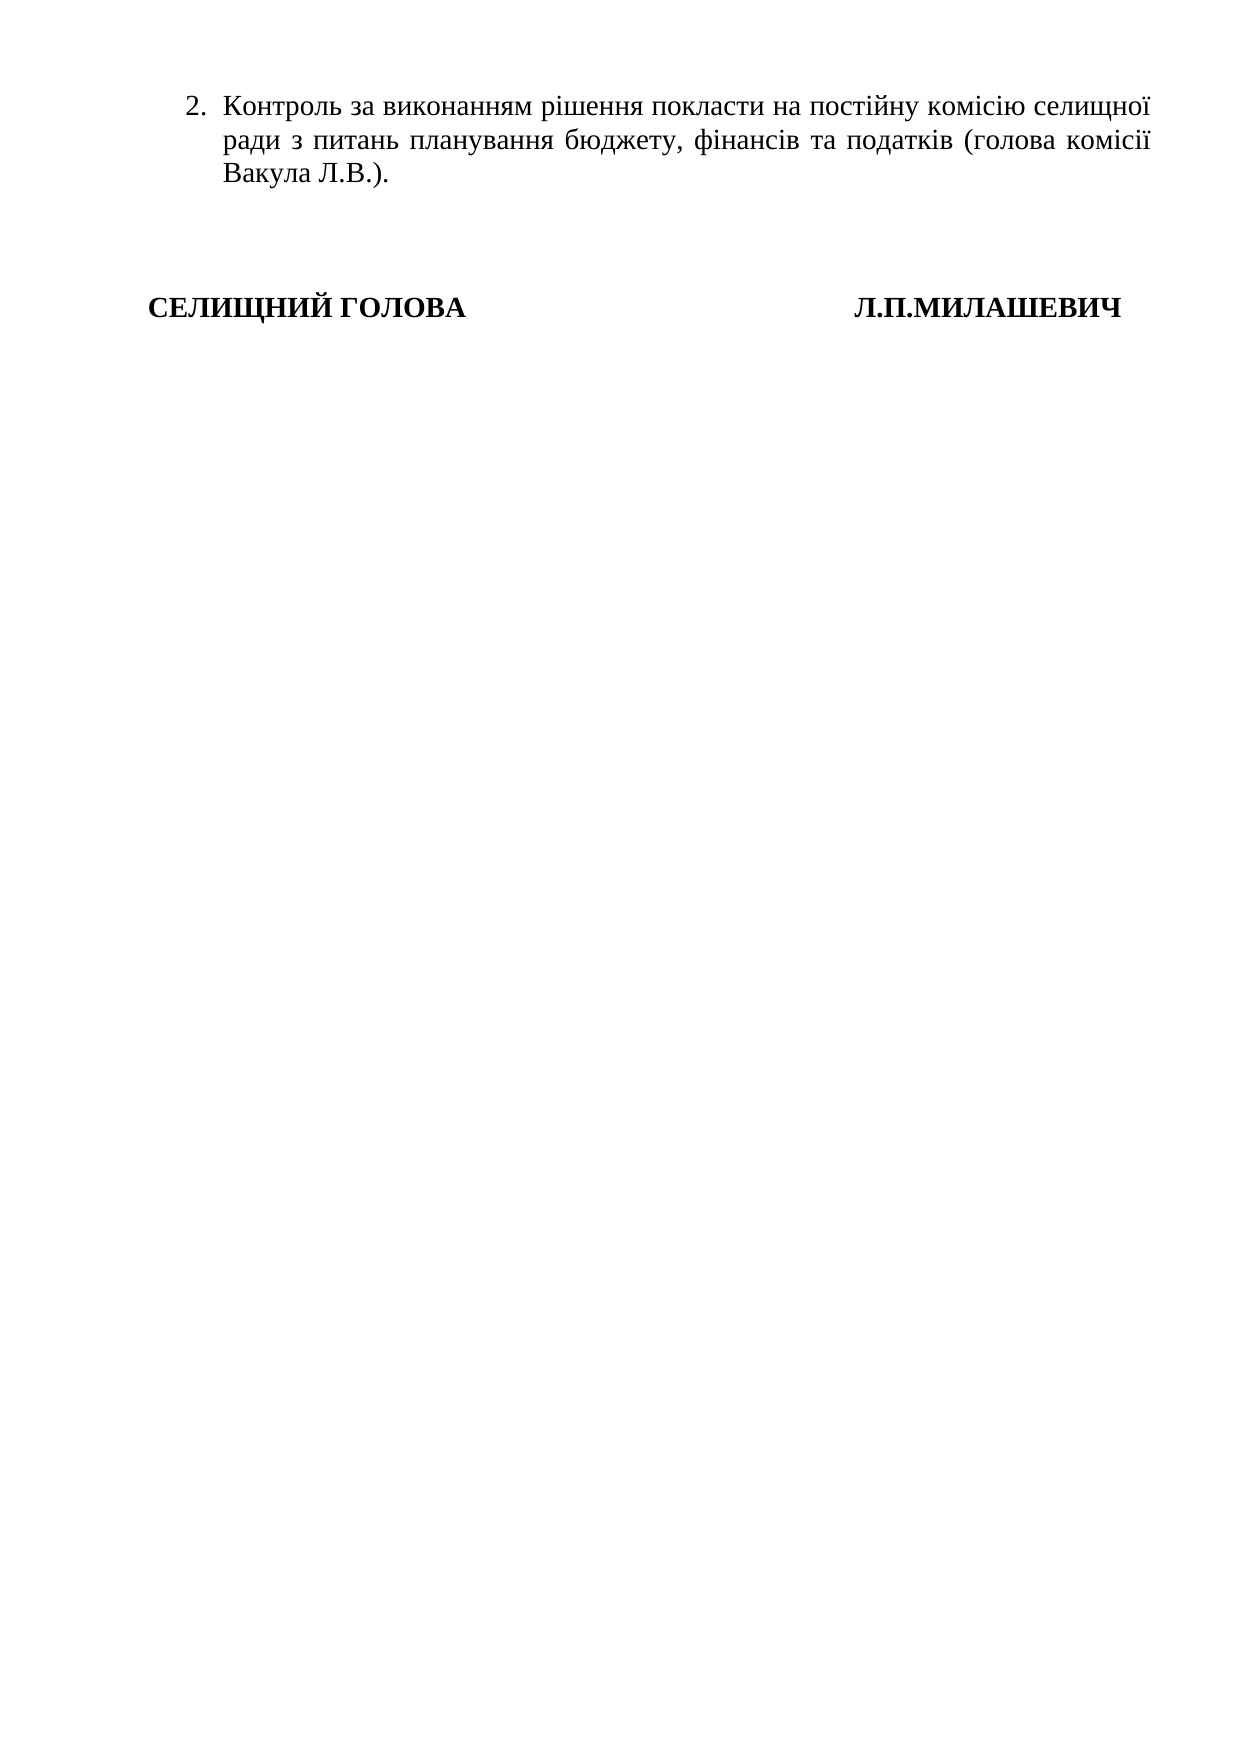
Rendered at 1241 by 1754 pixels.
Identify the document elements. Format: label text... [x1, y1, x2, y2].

list Контроль за виконанням рішення покласти на постійну комісію селищної ради з питань планування бюджету, фінансів та податків (голова комісії Вакула Л.В.). [185, 88, 1152, 189]
text СЕЛИЩНИЙ ГОЛОВА Л.П.МИЛАШЕВИЧ [148, 290, 1152, 323]
